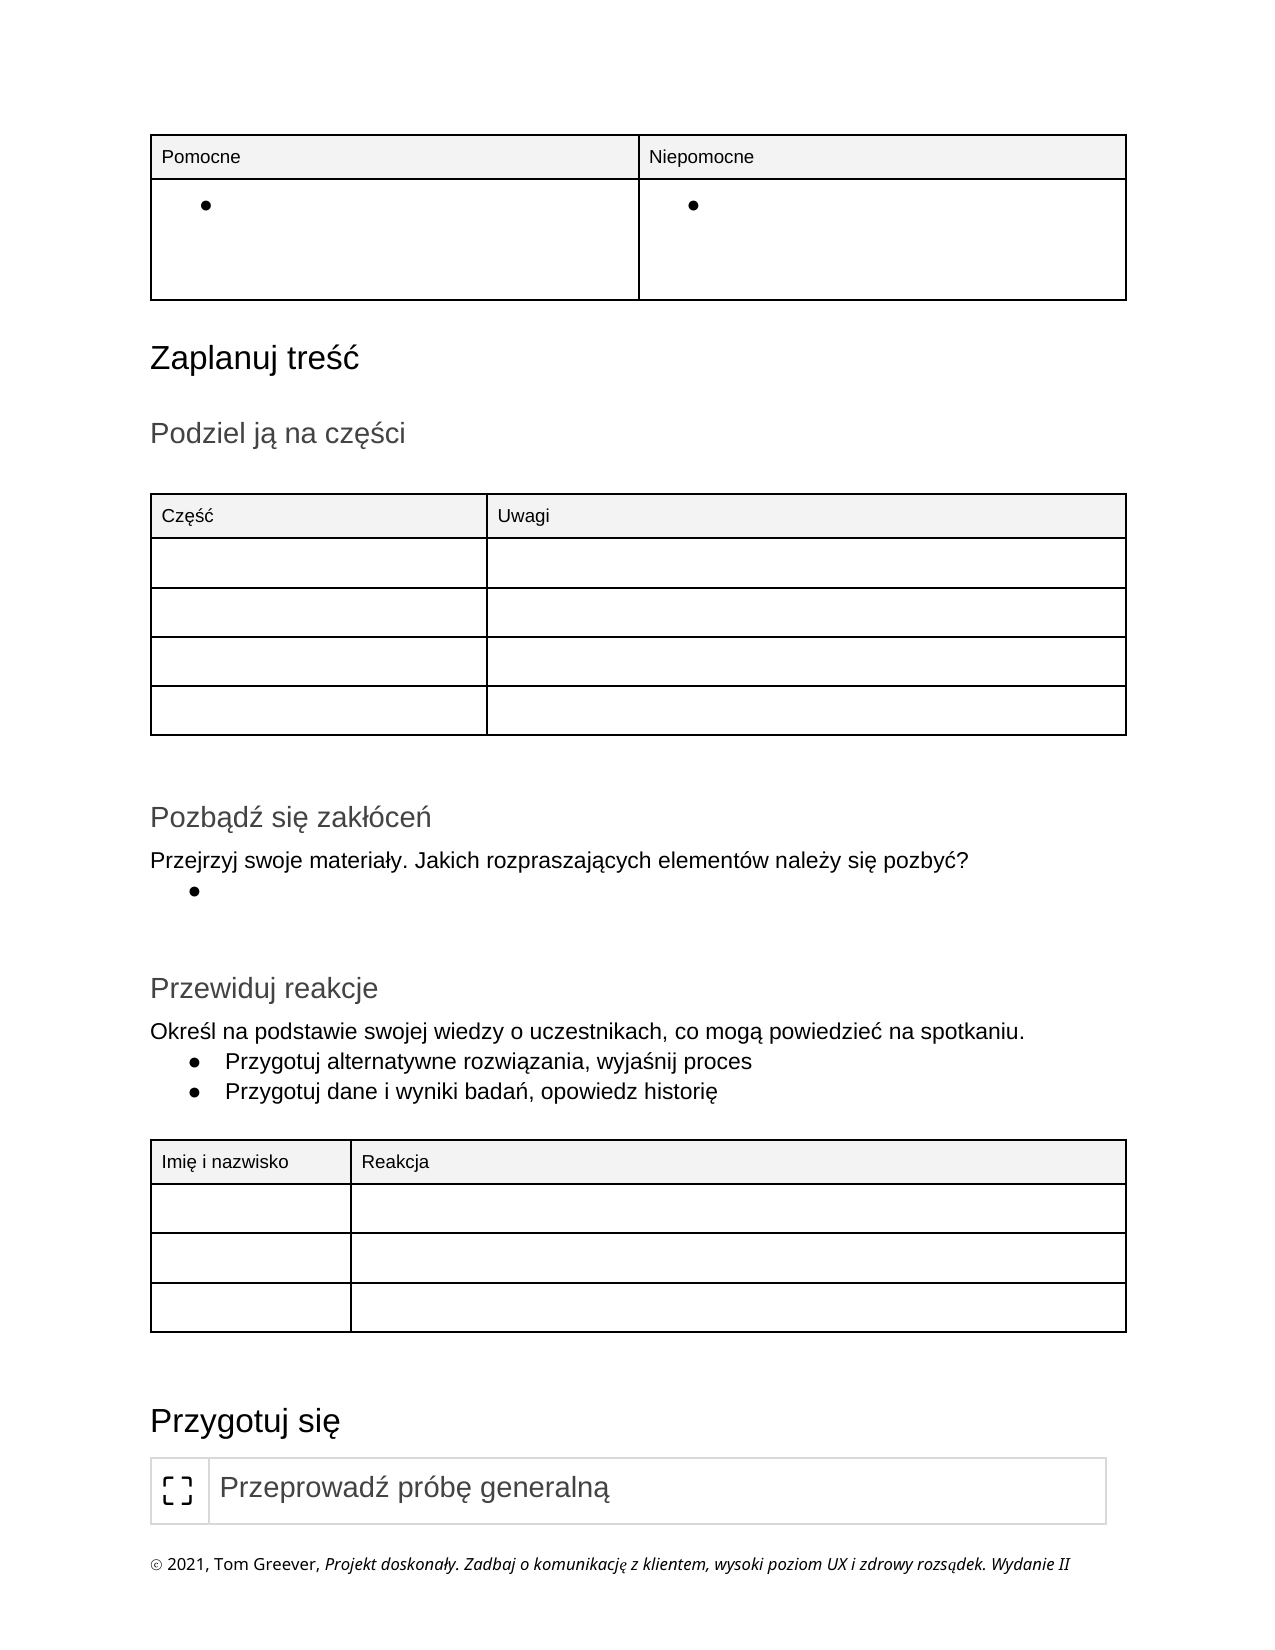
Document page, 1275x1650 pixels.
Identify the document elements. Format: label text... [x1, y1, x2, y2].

text Przejrzyj swoje materiały. Jakich rozpraszających elementów należy się pozbyć? [150, 847, 1125, 873]
subtitle Przygotuj się [150, 1401, 1125, 1439]
table_cell [152, 1284, 350, 1331]
table_header Imię i nazwisko [152, 1141, 350, 1183]
table_header Część [152, 495, 486, 537]
table_cell [352, 1284, 1125, 1331]
subtitle Zaplanuj treść [150, 338, 1125, 377]
text Określ na podstawie swojej wiedzy o uczestnikach, co mogą powiedzieć na spotkaniu. [150, 1018, 1125, 1044]
table_cell [152, 180, 638, 299]
table_header ⛶ [152, 1459, 208, 1523]
table_cell [488, 638, 1125, 685]
subtitle Pozbądź się zakłóceń [150, 800, 1125, 833]
subtitle Przewiduj reakcje [150, 971, 1125, 1004]
table_header Pomocne [152, 136, 638, 178]
table_header Reakcja [352, 1141, 1125, 1183]
table_cell [152, 589, 486, 636]
table_cell [640, 180, 1125, 299]
table_cell [352, 1185, 1125, 1232]
subtitle Podziel ją na części [150, 416, 1125, 449]
table_cell [488, 589, 1125, 636]
table_header Niepomocne [640, 136, 1125, 178]
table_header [210, 1459, 1105, 1523]
table_cell [152, 1234, 350, 1282]
table_cell [152, 539, 486, 587]
table_cell [152, 638, 486, 685]
table_header Uwagi [488, 495, 1125, 537]
table_cell [352, 1234, 1125, 1282]
table_cell [152, 1185, 350, 1232]
table_cell [488, 539, 1125, 587]
table_cell [488, 687, 1125, 734]
list Przygotuj alternatywne rozwiązania, wyjaśnij proces [187, 1048, 1125, 1074]
table_cell [152, 687, 486, 734]
list Przygotuj dane i wyniki badań, opowiedz historię [187, 1078, 1125, 1104]
